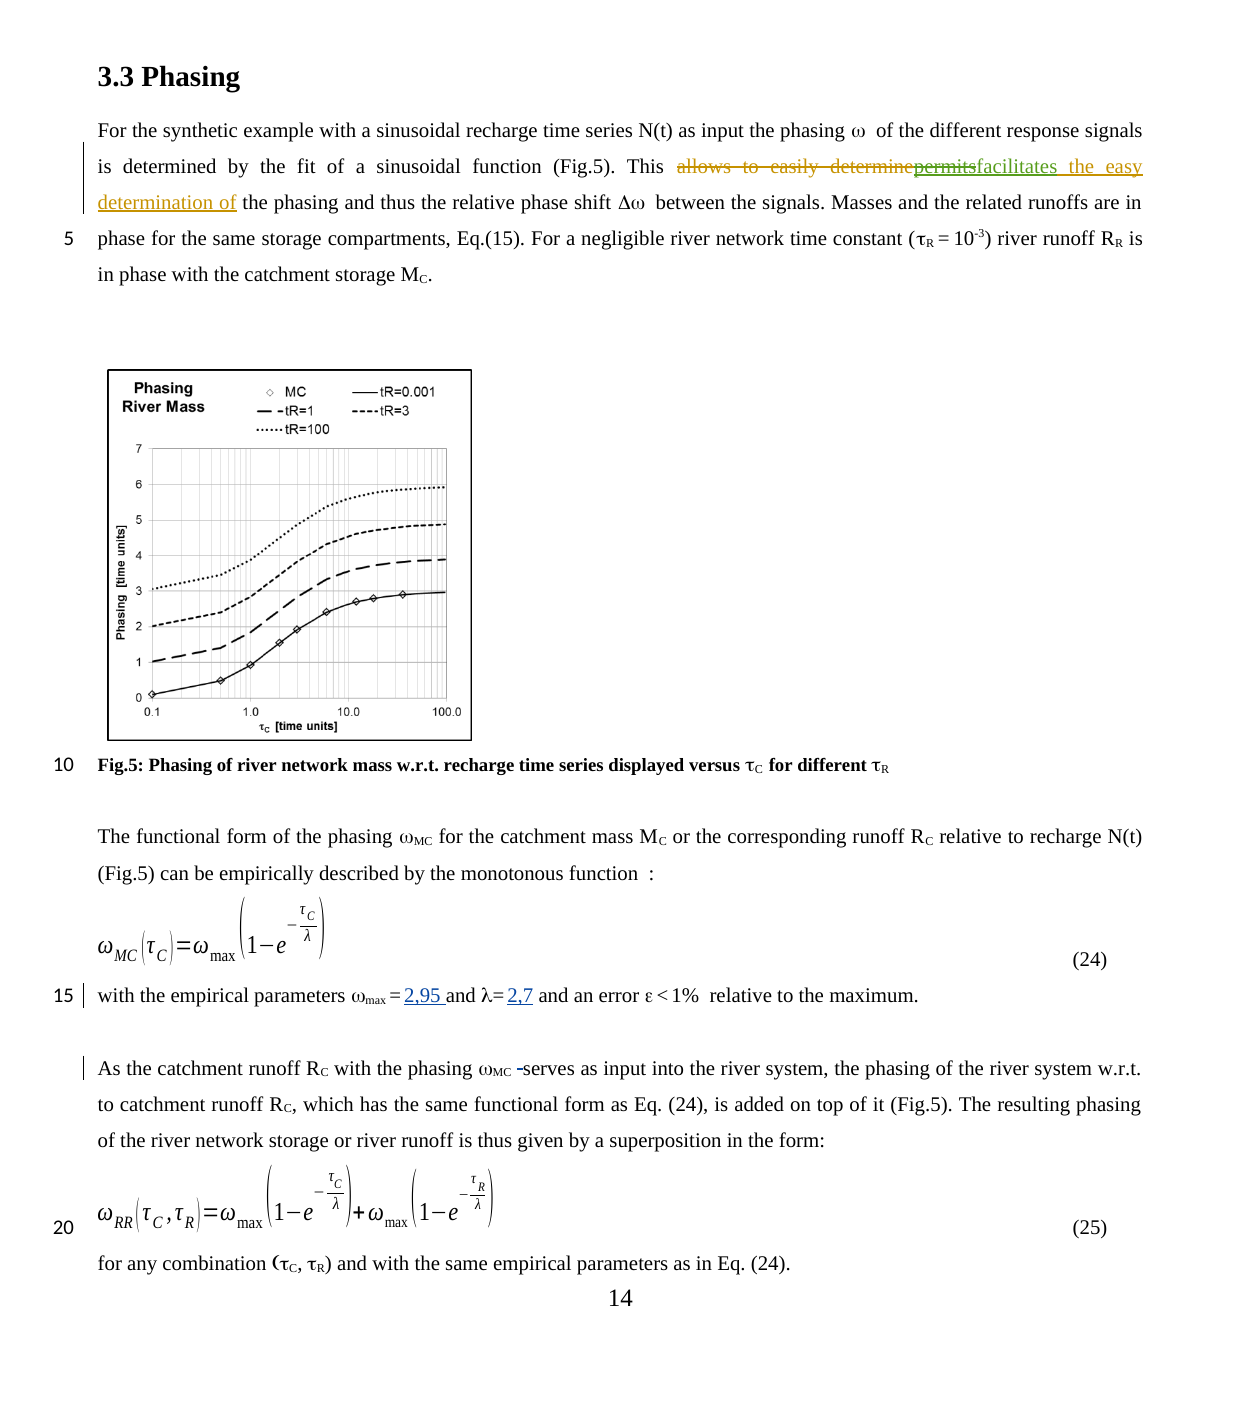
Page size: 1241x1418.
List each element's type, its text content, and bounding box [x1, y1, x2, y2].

text Fig.5: Phasing of river network mass w.r.t. recharge time series displayed versus C for different R [97, 752, 1143, 776]
text For the synthetic example with a sinusoidal recharge time series N(t) as input the phasing of the different response signals is determined by the fit of a sinusoidal function (Fig.5). This the phasing and thus the relative phase shift between the signals. Masses and the related runoffs are in phase for the same storage compartments, Eq.(15). For a negligible river network time constant (R = 10-3) river runoff RR is in phase with the catchment storage MC. [97, 118, 1143, 286]
picture [107, 369, 472, 741]
subtitle 3.3 Phasing [97, 59, 1143, 93]
text for any combination C, R) and with the same empirical parameters as in Eq. (24). [97, 1251, 1143, 1275]
text The functional form of the phasing MC for the catchment mass MC or the corresponding runoff RC relative to recharge N(t) (Fig.5) can be empirically described by the monotonous function : [97, 824, 1143, 884]
text (24) [97, 896, 1143, 971]
text (25) [97, 1164, 1143, 1239]
text As the catchment runoff RC with the phasing MC serves as input into the river system, the phasing of the river system w.r.t. to catchment runoff RC, which has the same functional form as Eq. (24), is added on top of it (Fig.5). The resulting phasing of the river network storage or river runoff is thus given by a superposition in the form: [97, 1056, 1143, 1152]
text with the empirical parameters max = and = and an error  < 1% relative to the maximum. [97, 983, 1143, 1007]
